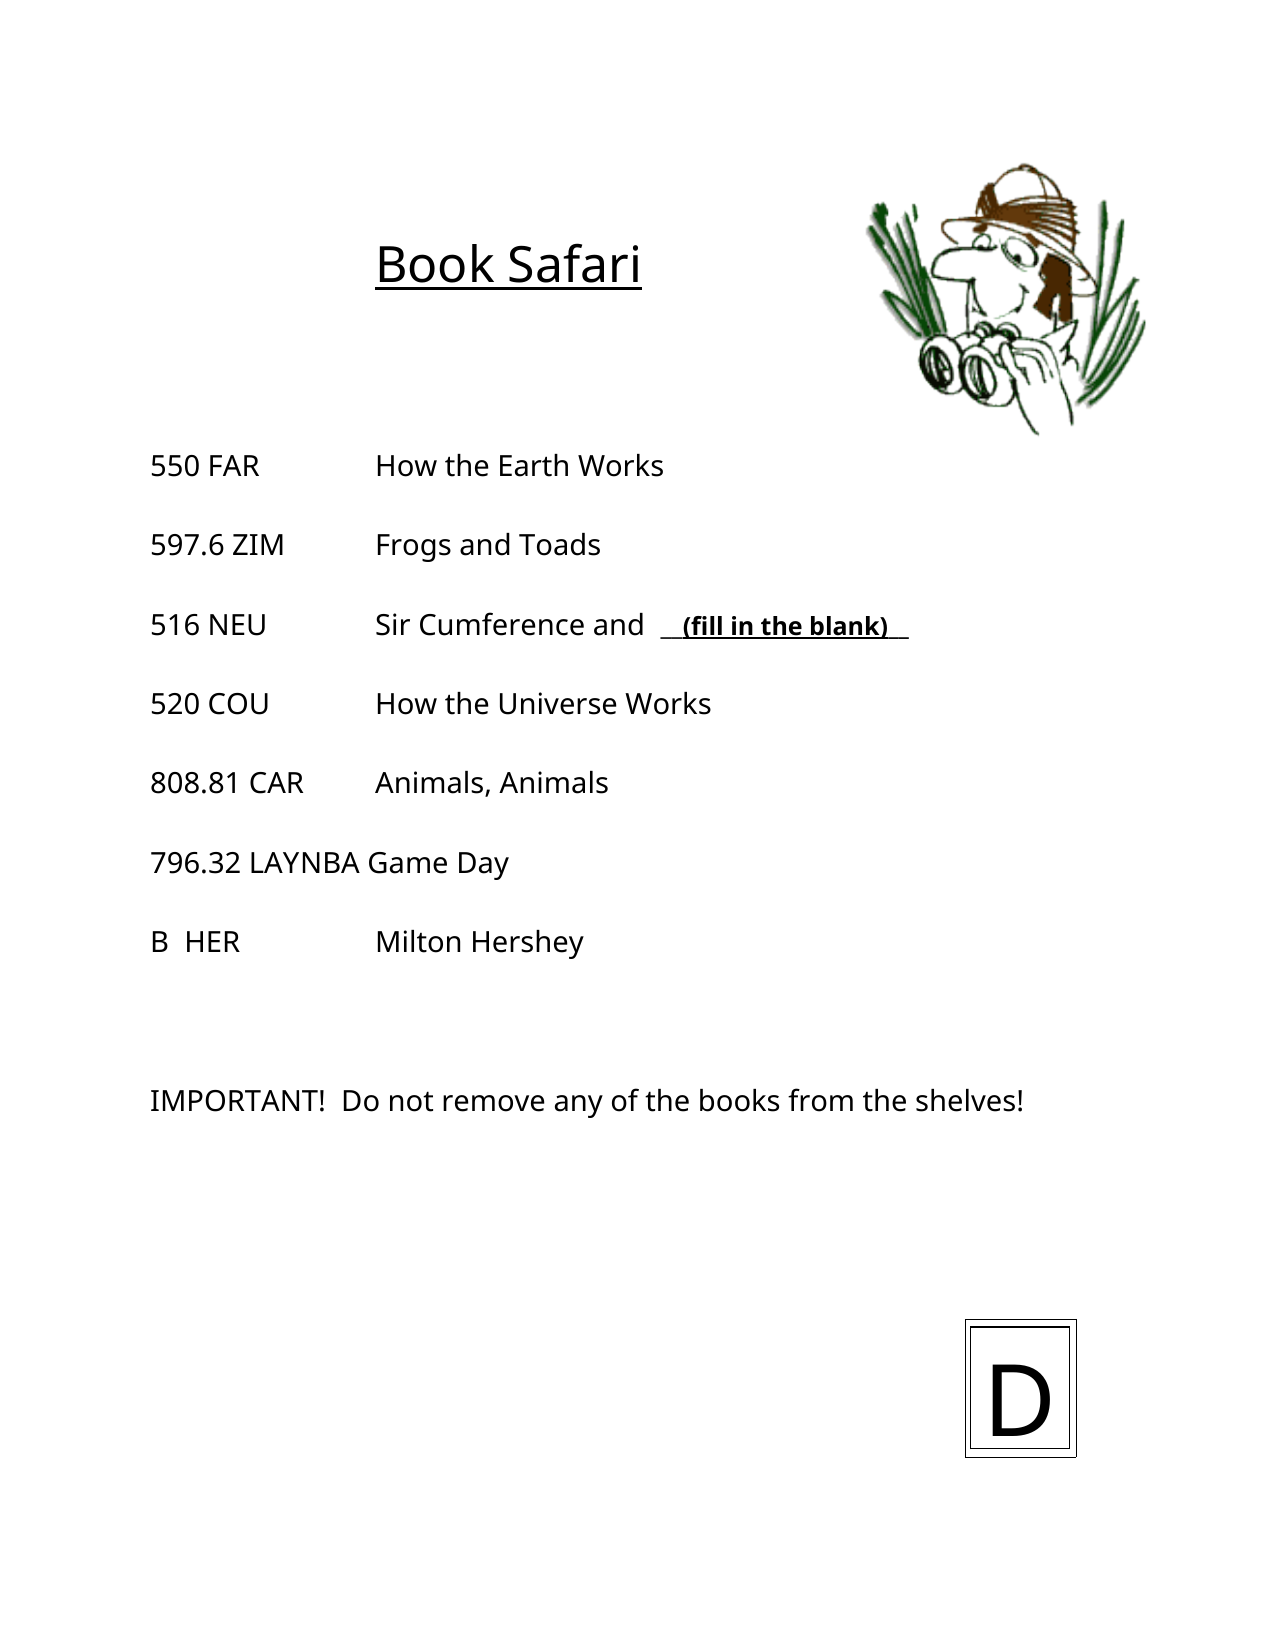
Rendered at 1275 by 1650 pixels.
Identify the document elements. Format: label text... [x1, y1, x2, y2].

text B HER Milton Hershey [150, 921, 1125, 961]
picture [862, 157, 1152, 442]
text 808.81 CAR Animals, Animals [150, 762, 1125, 802]
text 796.32 LAY NBA Game Day [150, 842, 1125, 882]
text 550 FAR How the Earth Works [150, 445, 1125, 485]
text 597.6 ZIM Frogs and Toads [150, 524, 1125, 564]
text IMPORTANT! Do not remove any of the books from the shelves! [150, 1080, 1125, 1120]
text Book Safari [300, 229, 1125, 297]
text 520 COU How the Universe Works [150, 683, 1125, 723]
text 516 NEU Sir Cumference and __(fill in the blank)__ [150, 604, 1125, 643]
